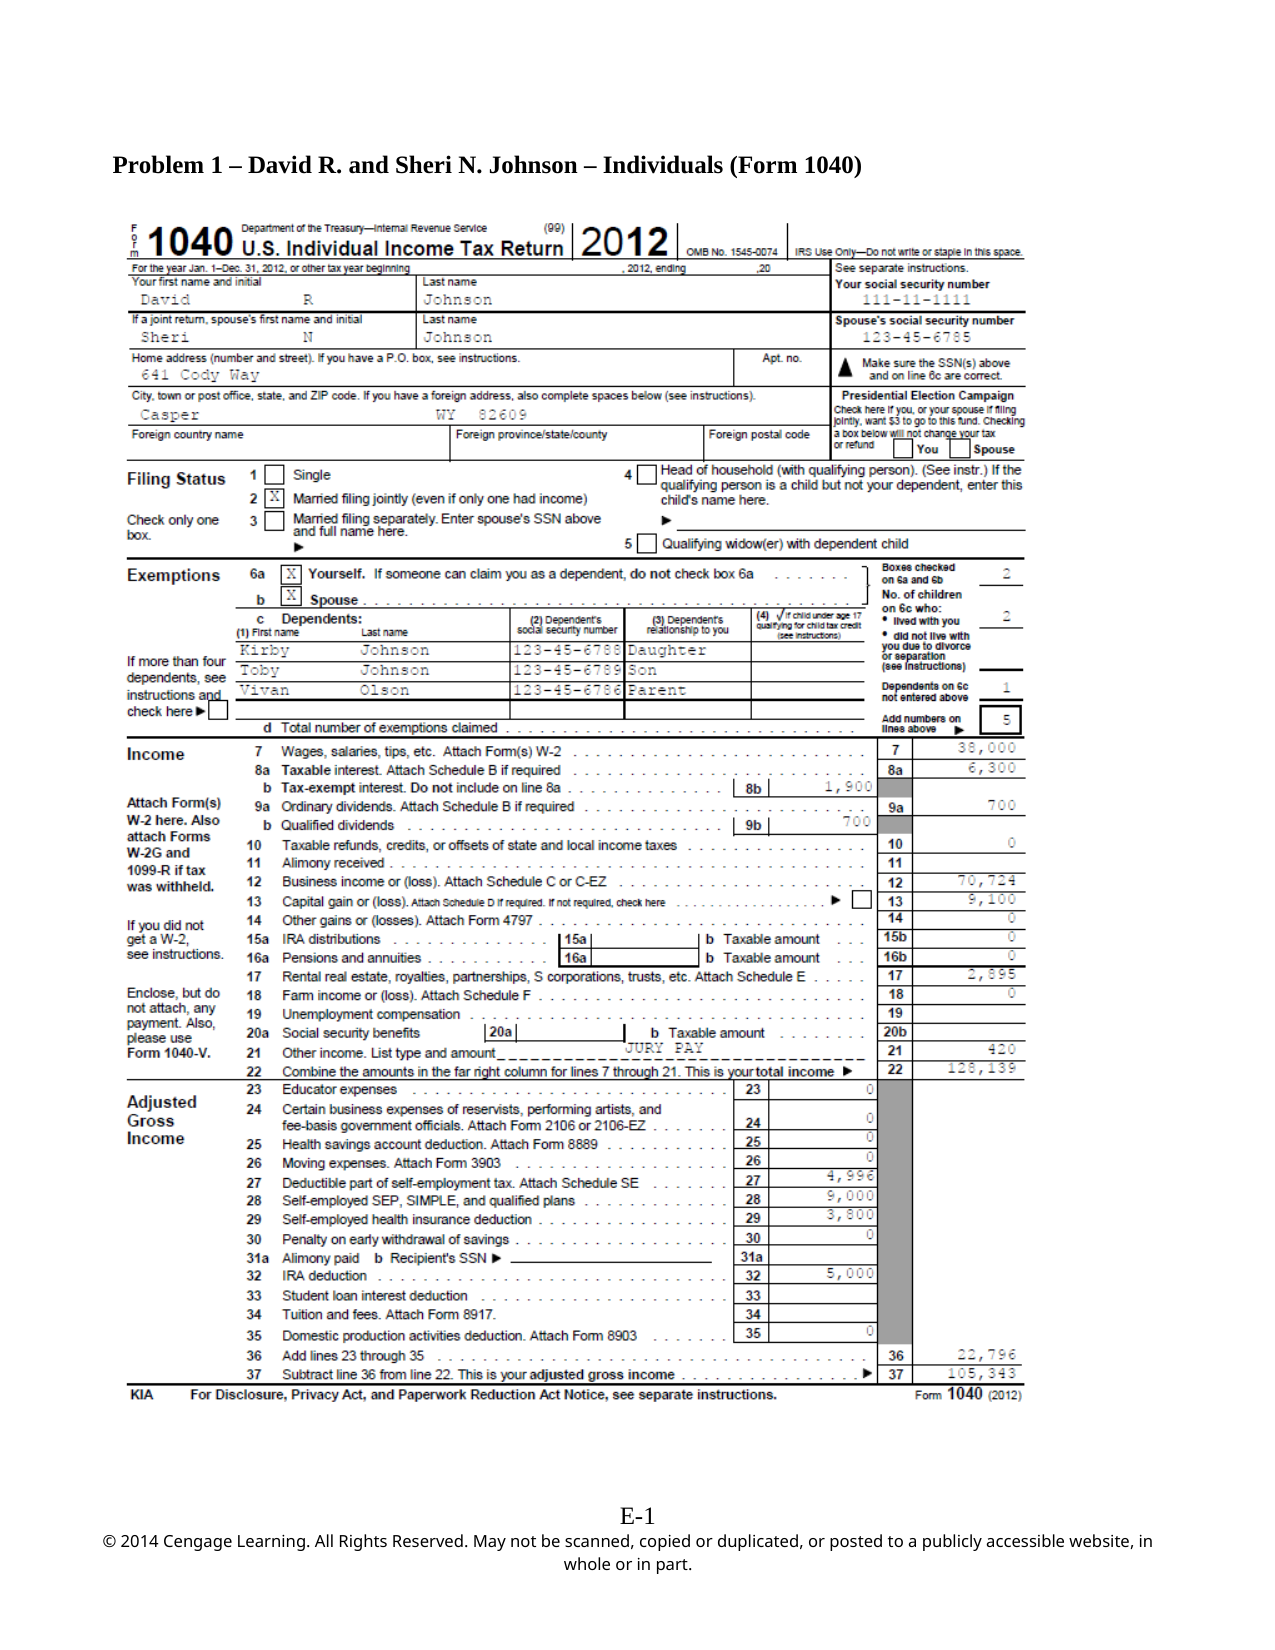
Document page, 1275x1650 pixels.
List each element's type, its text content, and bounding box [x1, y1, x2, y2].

text Problem 1 – David R. and Sheri N. Johnson – Individuals (Form 1040) [112, 150, 1162, 179]
